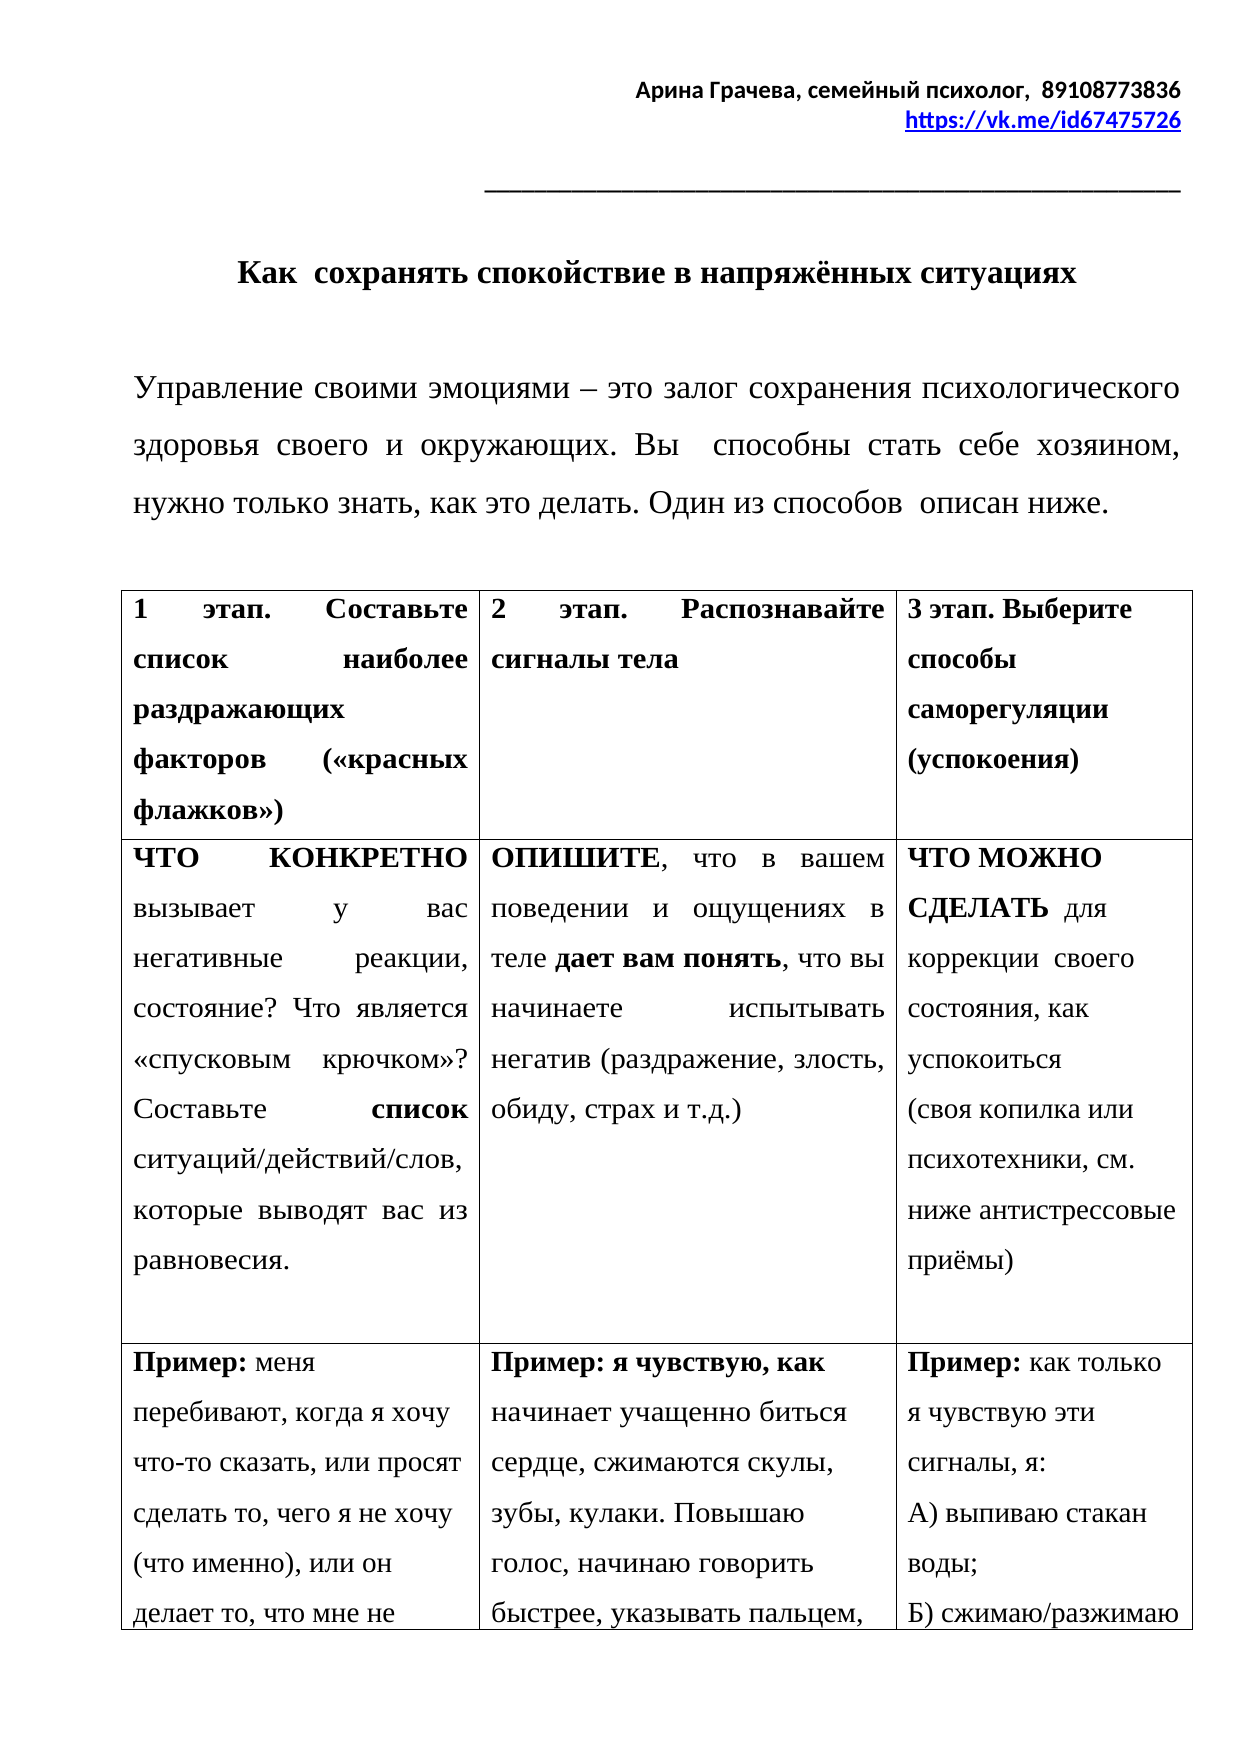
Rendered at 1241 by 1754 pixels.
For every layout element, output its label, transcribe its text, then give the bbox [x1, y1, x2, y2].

table_header 2 этап. Распознавайте сигналы тела [480, 591, 896, 839]
text Управление своими эмоциями – это залог сохранения психологического здоровья своего и окружающих. Вы способны стать себе хозяином, нужно только знать, как это делать. Один из способов описан ниже. [133, 367, 1181, 520]
table_cell ЧТО МОЖНО СДЕЛАТЬ для коррекции своего состояния, как успокоиться (своя копилка или психотехники, см. ниже антистрессовые приёмы) [897, 840, 1192, 1343]
table_cell ЧТО КОНКРЕТНО вызывает у вас негативные реакции, состояние? Что является «спусковым крючком»? Составьте список ситуаций/действий/слов, которые выводят вас из равновесия. [122, 840, 479, 1343]
table_cell ОПИШИТЕ, что в вашем поведении и ощущениях в теле дает вам понять, что вы начинаете испытывать негатив (раздражение, злость, обиду, страх и т.д.) [480, 840, 896, 1343]
table_header 3 этап. Выберите способы саморегуляции (успокоения) [897, 591, 1192, 839]
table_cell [122, 1344, 479, 1629]
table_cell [480, 1344, 896, 1629]
table_header 1 этап. Составьте список наиболее раздражающих факторов («красных флажков») [122, 591, 479, 839]
text Как сохранять спокойствие в напряжённых ситуациях [133, 252, 1181, 290]
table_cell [897, 1344, 1192, 1629]
